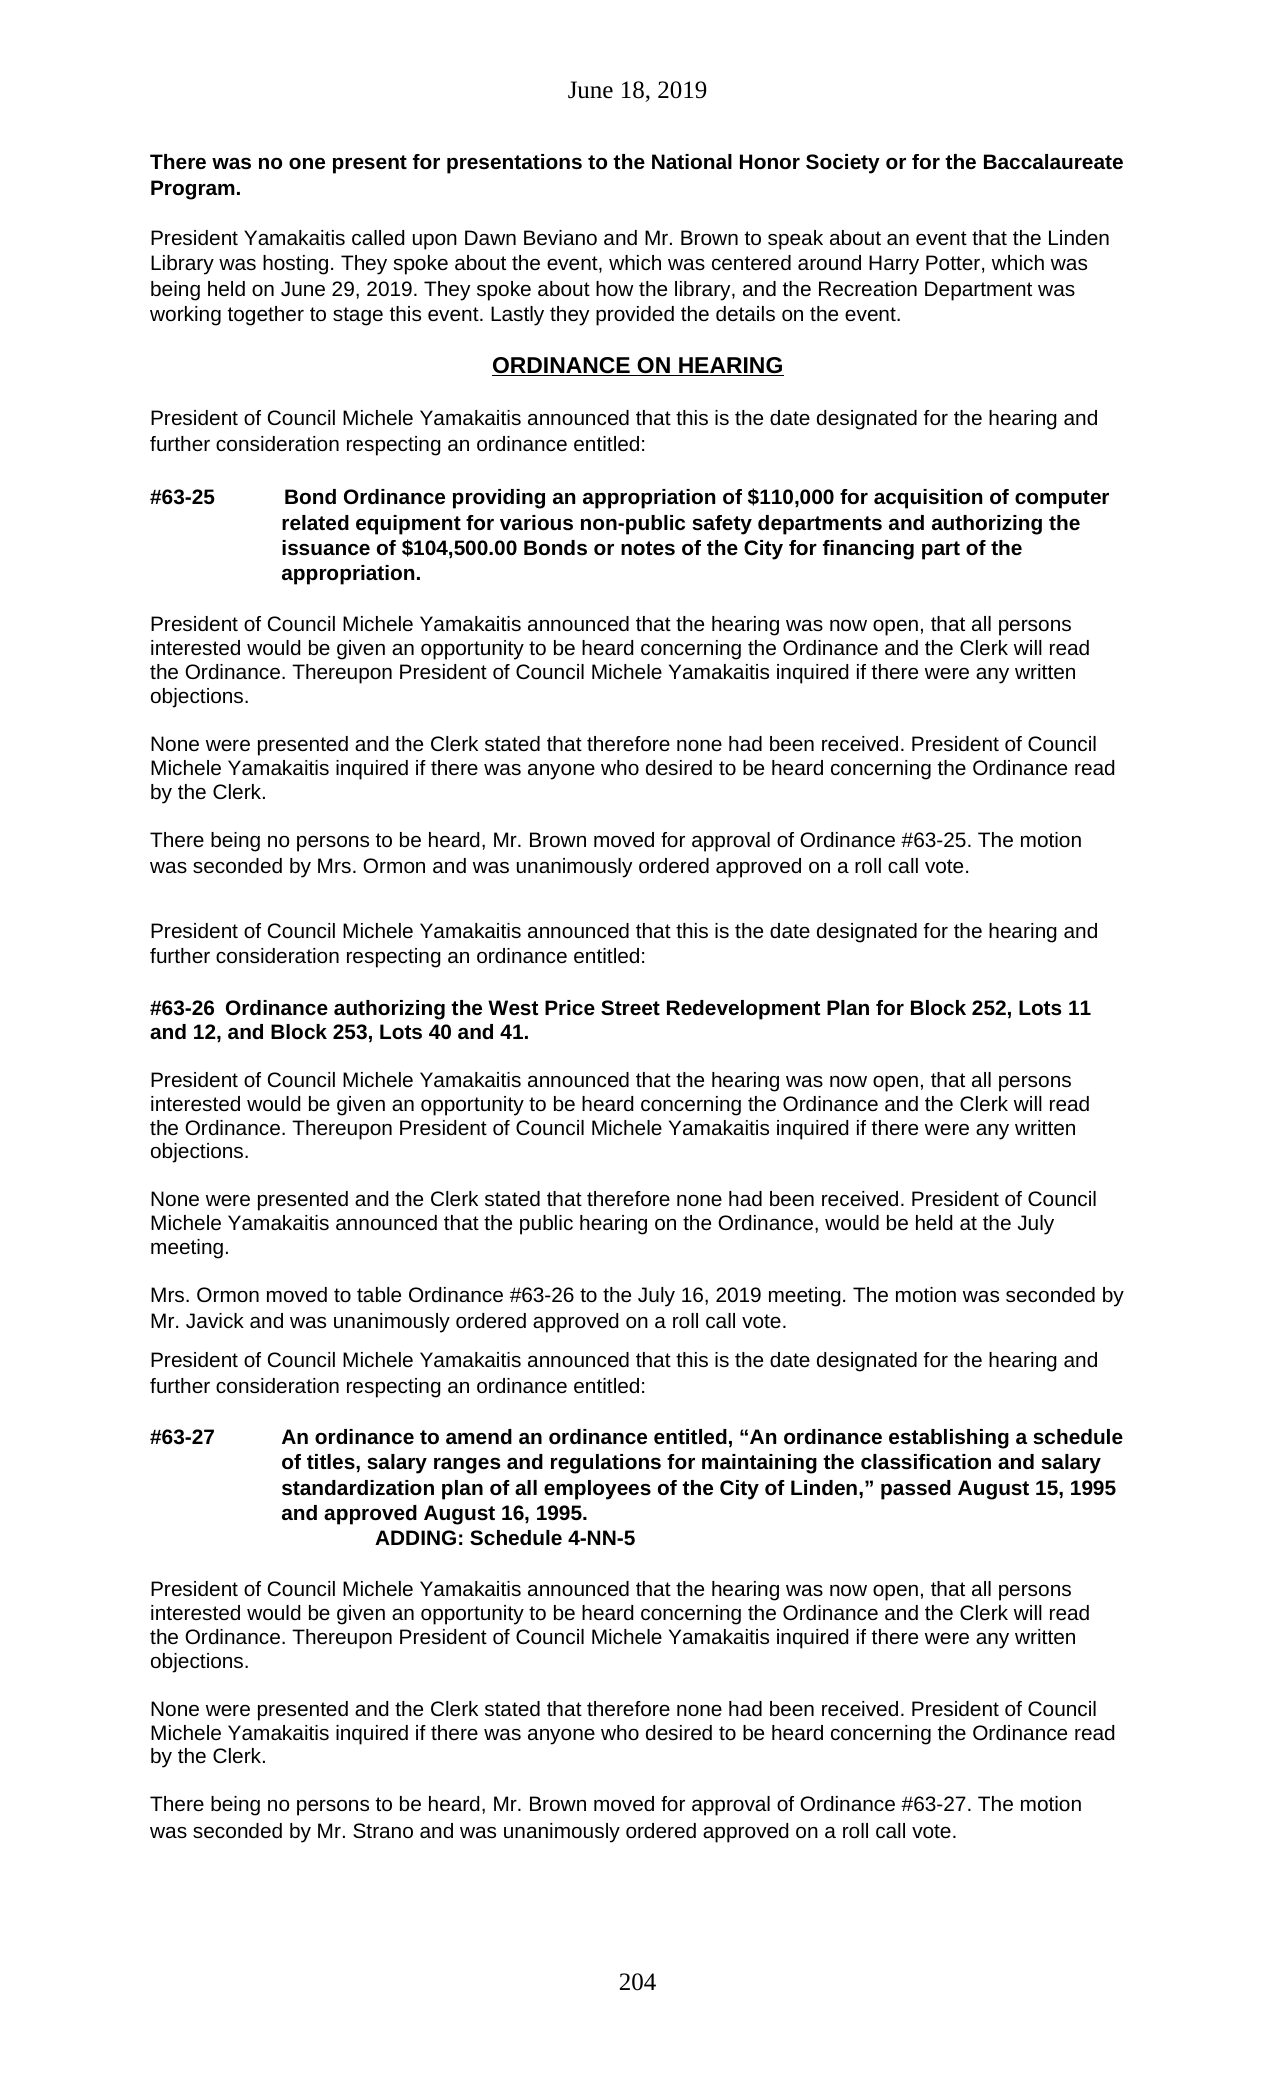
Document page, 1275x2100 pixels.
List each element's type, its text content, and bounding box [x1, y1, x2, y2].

text None were presented and the Clerk stated that therefore none had been received. President of Council Michele Yamakaitis inquired if there was anyone who desired to be heard concerning the Ordinance read by the Clerk. [150, 732, 1125, 803]
text Mrs. Ormon moved to table Ordinance #63-26 to the July 16, 2019 meeting. The motion was seconded by Mr. Javick and was unanimously ordered approved on a roll call vote. [150, 1283, 1125, 1333]
text None were presented and the Clerk stated that therefore none had been received. President of Council Michele Yamakaitis announced that the public hearing on the Ordinance, would be held at the July meeting. [150, 1187, 1125, 1259]
text President Yamakaitis called upon Dawn Beviano and Mr. Brown to speak about an event that the Linden Library was hosting. They spoke about the event, which was centered around Harry Potter, which was being held on June 29, 2019. They spoke about how the library, and the Recreation Department was working together to stage this event. Lastly they provided the details on the event. [150, 226, 1125, 326]
text ORDINANCE ON HEARING [150, 352, 1125, 379]
text None were presented and the Clerk stated that therefore none had been received. President of Council Michele Yamakaitis inquired if there was anyone who desired to be heard concerning the Ordinance read by the Clerk. [150, 1696, 1125, 1768]
text #63-27 An ordinance to amend an ordinance entitled, “An ordinance establishing a schedule of titles, salary ranges and regulations for maintaining the classification and salary standardization plan of all employees of the City of Linden,” passed August 15, 1995 and approved August 16, 1995. [150, 1425, 1125, 1524]
text further consideration respecting an ordinance entitled: [150, 944, 1125, 968]
text There being no persons to be heard, Mr. Brown moved for approval of Ordinance #63-27. The motion was seconded by Mr. Strano and was unanimously ordered approved on a roll call vote. [150, 1792, 1125, 1842]
text #63-26 Ordinance authorizing the West Price Street Redevelopment Plan for Block 252, Lots 11 and 12, and Block 253, Lots 40 and 41. [150, 996, 1125, 1043]
text President of Council Michele Yamakaitis announced that the hearing was now open, that all persons interested would be given an opportunity to be heard concerning the Ordinance and the Clerk will read the Ordinance. Thereupon President of Council Michele Yamakaitis inquired if there were any written objections. [150, 1067, 1125, 1163]
text There being no persons to be heard, Mr. Brown moved for approval of Ordinance #63-25. The motion was seconded by Mrs. Ormon and was unanimously ordered approved on a roll call vote. [150, 827, 1125, 878]
text President of Council Michele Yamakaitis announced that this is the date designated for the hearing and [150, 918, 1125, 942]
text There was no one present for presentations to the National Honor Society or for the Baccalaureate Program. [150, 150, 1125, 199]
text President of Council Michele Yamakaitis announced that this is the date designated for the hearing and [150, 406, 1125, 430]
text President of Council Michele Yamakaitis announced that the hearing was now open, that all persons interested would be given an opportunity to be heard concerning the Ordinance and the Clerk will read the Ordinance. Thereupon President of Council Michele Yamakaitis inquired if there were any written objections. [150, 1577, 1125, 1672]
text #63-25 Bond Ordinance providing an appropriation of $110,000 for acquisition of computer related equipment for various non-public safety departments and authorizing the issuance of $104,500.00 Bonds or notes of the City for financing part of the appropriation. [150, 485, 1125, 585]
text further consideration respecting an ordinance entitled: [150, 1374, 1125, 1398]
text President of Council Michele Yamakaitis announced that this is the date designated for the hearing and [150, 1348, 1125, 1372]
text President of Council Michele Yamakaitis announced that the hearing was now open, that all persons interested would be given an opportunity to be heard concerning the Ordinance and the Clerk will read the Ordinance. Thereupon President of Council Michele Yamakaitis inquired if there were any written objections. [150, 612, 1125, 708]
text further consideration respecting an ordinance entitled: [150, 432, 1125, 456]
text ADDING: Schedule 4-NN-5 [300, 1526, 1125, 1550]
